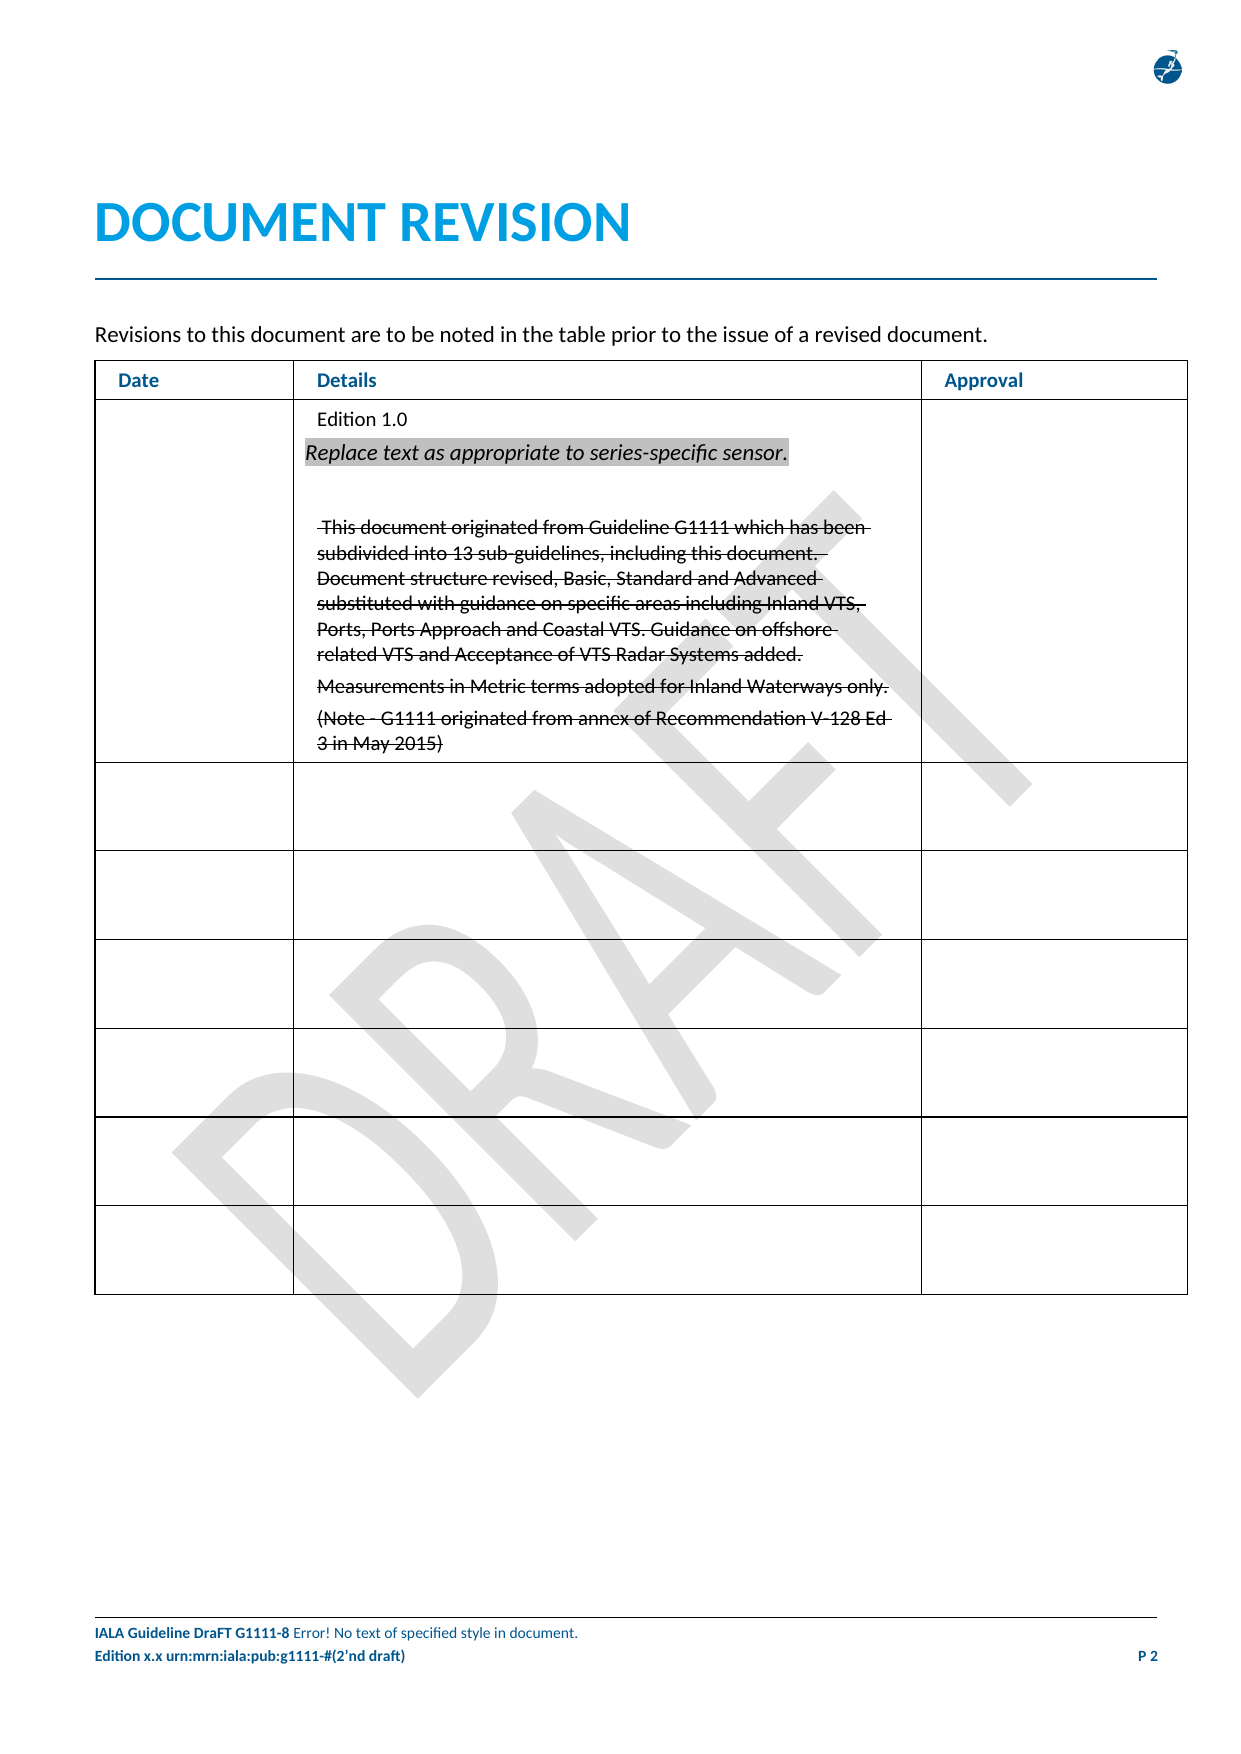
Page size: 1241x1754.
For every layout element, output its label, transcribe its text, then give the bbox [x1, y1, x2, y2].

table_cell Edition 1.0 Replace text as appropriate to series-specific sensor. This document originated from Guideline G1111 which has been subdivided into 13 sub-guidelines, including this document. Document structure revised, Basic, Standard and Advanced substituted with guidance on specific areas including Inland VTS, Ports, Ports Approach and Coastal VTS. Guidance on offshore related VTS and Acceptance of VTS Radar Systems added. Measurements in Metric terms adopted for Inland Waterways only. (Note - G1111 originated from annex of Recommendation V-128 Ed 3 in May 2015) [294, 400, 921, 762]
table_cell [294, 851, 921, 939]
table_cell [96, 1029, 293, 1116]
table_cell [96, 940, 293, 1028]
table_cell [922, 851, 1187, 939]
table_cell [96, 400, 293, 762]
table_cell [294, 763, 921, 850]
table_header Details [294, 361, 921, 399]
table_header Date [96, 361, 293, 399]
table_cell [294, 1029, 921, 1116]
table_cell [294, 1118, 921, 1205]
table_cell [922, 940, 1187, 1028]
picture [1122, 0, 1241, 119]
table_cell [96, 1206, 293, 1294]
table_cell [922, 1118, 1187, 1205]
table_cell [922, 400, 1187, 762]
table_cell [96, 763, 293, 850]
table_cell [922, 763, 1187, 850]
table_cell [922, 1029, 1187, 1116]
text Revisions to this document are to be noted in the table prior to the issue of a revised document. [94, 320, 1157, 348]
table_cell [922, 1206, 1187, 1294]
table_cell [96, 851, 293, 939]
table_cell [96, 1118, 293, 1205]
table_cell [294, 1206, 921, 1294]
table_cell [294, 940, 921, 1028]
table_header Approval [922, 361, 1187, 399]
